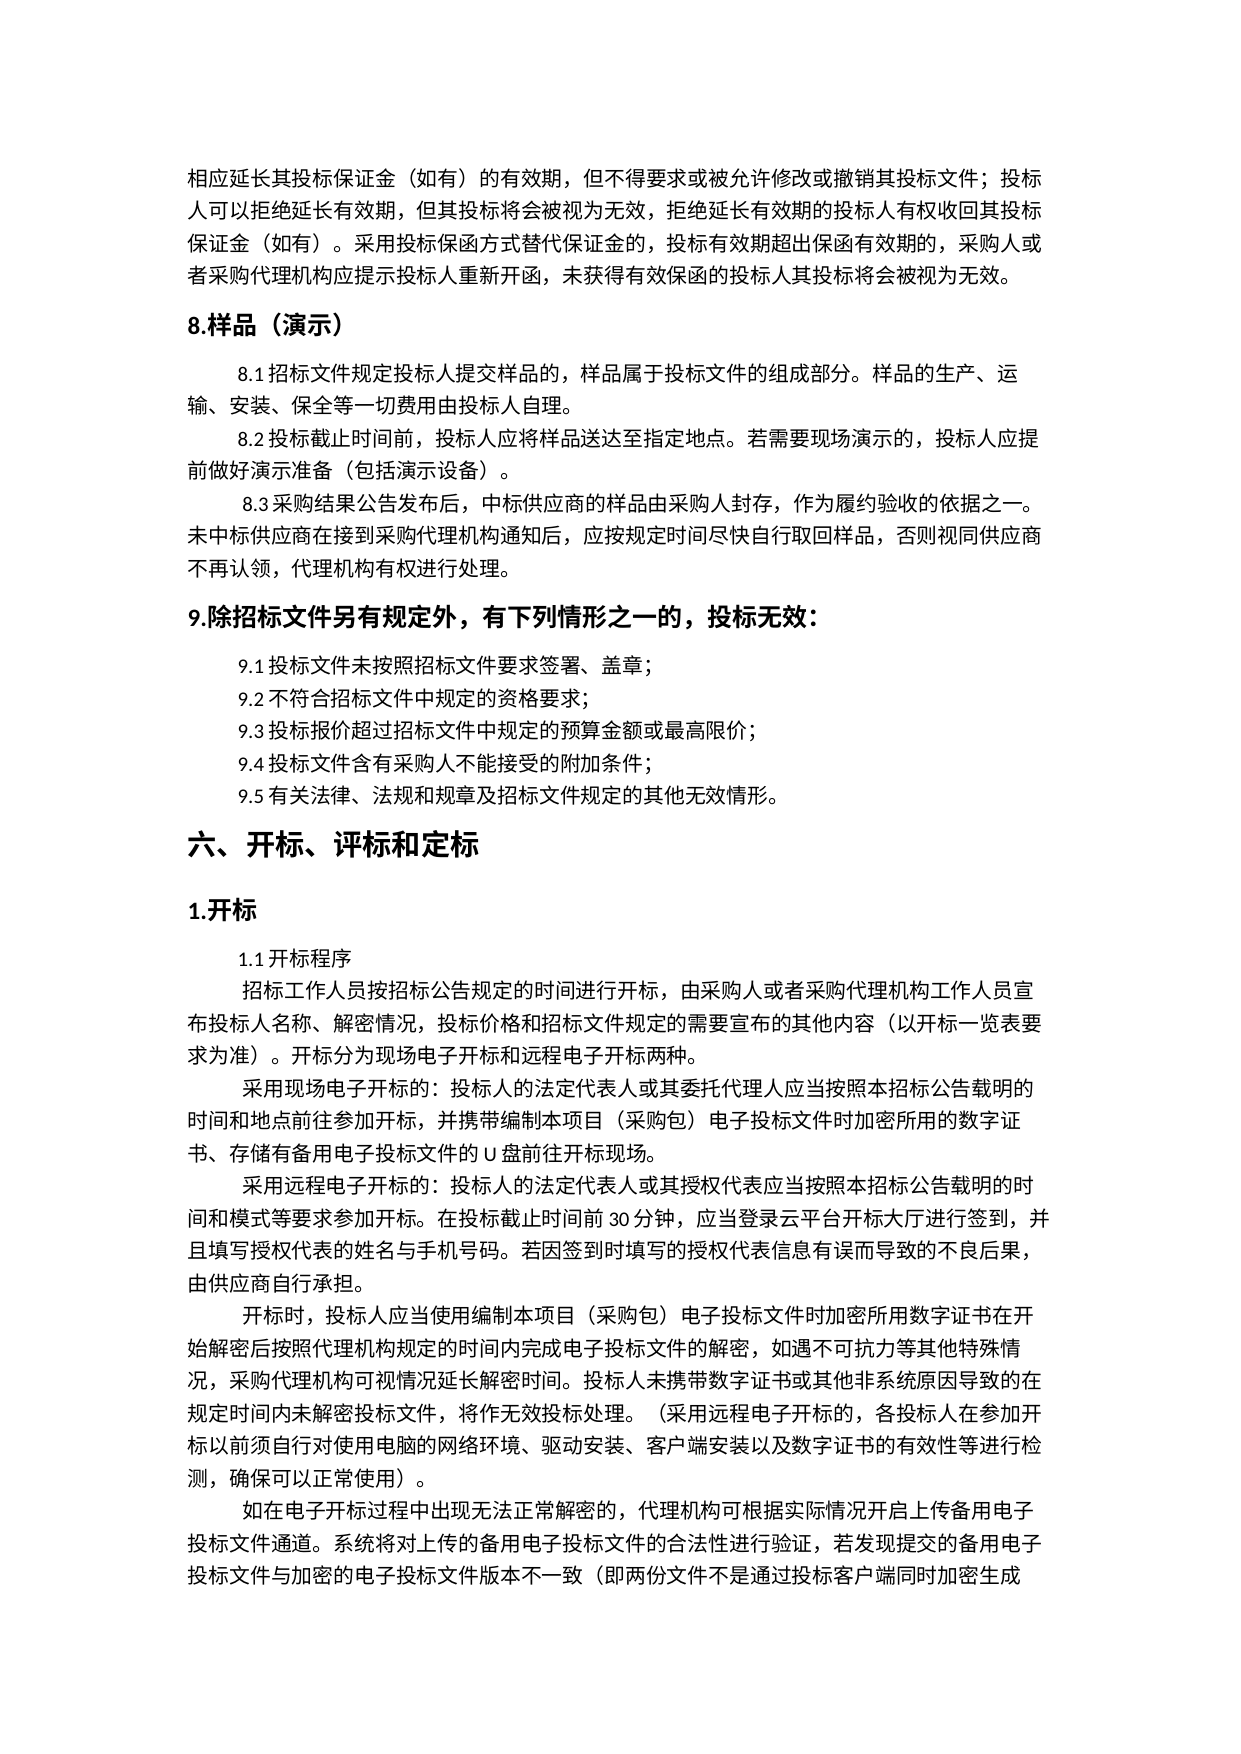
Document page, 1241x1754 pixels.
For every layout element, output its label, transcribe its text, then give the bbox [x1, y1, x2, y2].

text 9.除招标文件另有规定外，有下列情形之一的，投标无效： [187, 584, 1053, 649]
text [187, 162, 1053, 292]
text 开标时，投标人应当使用编制本项目（采购包）电子投标文件时加密所用数字证书在开始解密后按照代理机构规定的时间内完成电子投标文件的解密，如遇不可抗力等其他特殊情况，采购代理机构可视情况延长解密时间。投标人未携带数字证书或其他非系统原因导致的在规定时间内未解密投标文件，将作无效投标处理。（采用远程电子开标的，各投标人在参加开标以前须自行对使用电脑的网络环境、驱动安装、客户端安装以及数字证书的有效性等进行检测，确保可以正常使用）。 [187, 1299, 1053, 1494]
text 1.1 开标程序 [187, 942, 1053, 974]
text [187, 1494, 1053, 1592]
text 9.3投标报价超过招标文件中规定的预算金额或最高限价； [187, 714, 1053, 747]
text 8.3采购结果公告发布后，中标供应商的样品由采购人封存，作为履约验收的依据之一。未中标供应商在接到采购代理机构通知后，应按规定时间尽快自行取回样品，否则视同供应商不再认领，代理机构有权进行处理。 [187, 487, 1053, 584]
text 六、开标、评标和定标 [187, 812, 1053, 877]
text 8.样品（演示） [187, 292, 1053, 357]
text 招标工作人员按招标公告规定的时间进行开标，由采购人或者采购代理机构工作人员宣布投标人名称、解密情况，投标价格和招标文件规定的需要宣布的其他内容（以开标一览表要求为准）。开标分为现场电子开标和远程电子开标两种。 [187, 974, 1053, 1072]
text 9.4投标文件含有采购人不能接受的附加条件； [187, 747, 1053, 779]
text 9.1投标文件未按照招标文件要求签署、盖章； [187, 649, 1053, 682]
text 8.2投标截止时间前，投标人应将样品送达至指定地点。若需要现场演示的，投标人应提前做好演示准备（包括演示设备）。 [187, 422, 1053, 487]
text 采用现场电子开标的：投标人的法定代表人或其委托代理人应当按照本招标公告载明的时间和地点前往参加开标，并携带编制本项目（采购包）电子投标文件时加密所用的数字证书、存储有备用电子投标文件的U盘前往开标现场。 [187, 1072, 1053, 1169]
text 9.5有关法律、法规和规章及招标文件规定的其他无效情形。 [187, 779, 1053, 812]
text 9.2不符合招标文件中规定的资格要求； [187, 682, 1053, 714]
text 8.1招标文件规定投标人提交样品的，样品属于投标文件的组成部分。样品的生产、运输、安装、保全等一切费用由投标人自理。 [187, 357, 1053, 422]
text 采用远程电子开标的：投标人的法定代表人或其授权代表应当按照本招标公告载明的时间和模式等要求参加开标。在投标截止时间前30分钟，应当登录云平台开标大厅进行签到，并且填写授权代表的姓名与手机号码。若因签到时填写的授权代表信息有误而导致的不良后果，由供应商自行承担。 [187, 1169, 1053, 1299]
text 1.开标 [187, 877, 1053, 942]
